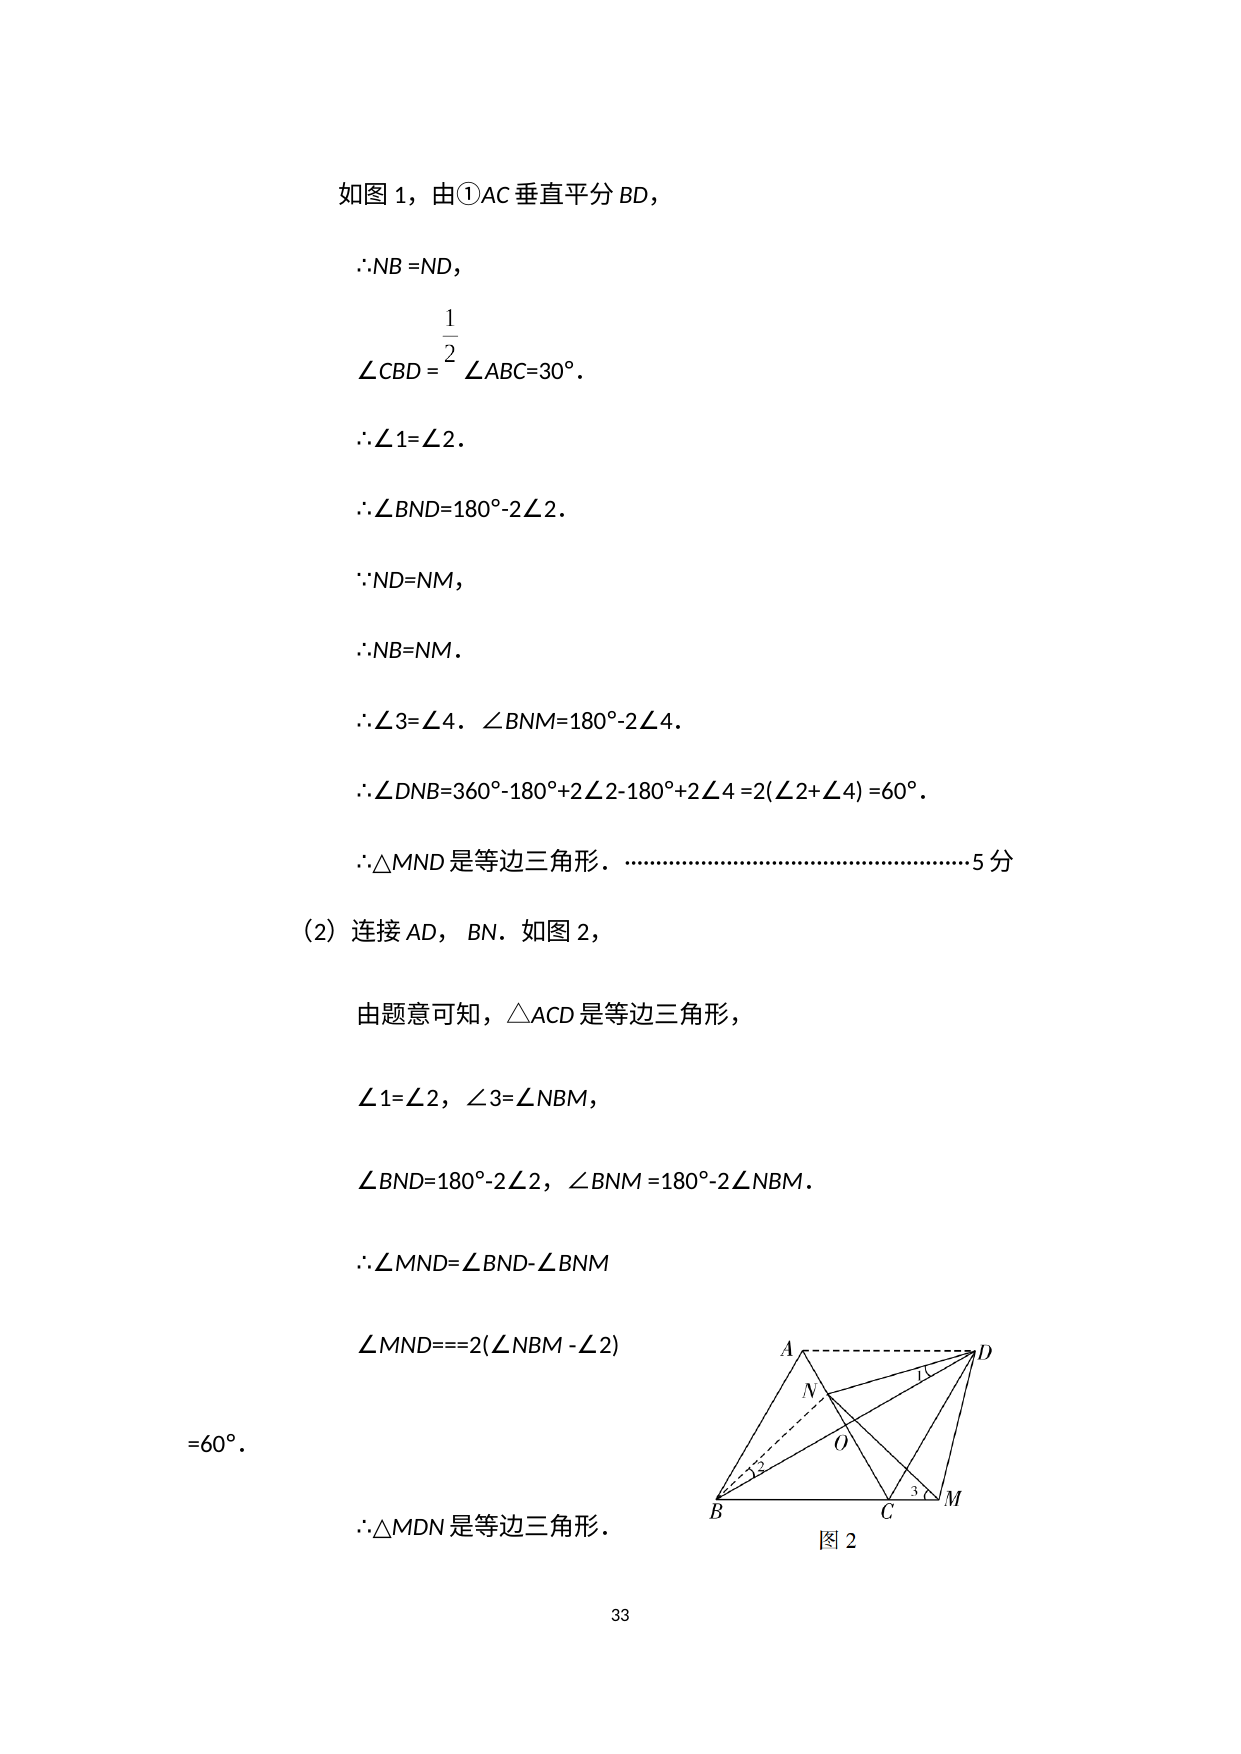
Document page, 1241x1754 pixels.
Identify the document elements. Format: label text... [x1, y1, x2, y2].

text ∵ND=NM， [288, 545, 1053, 610]
text ∴∠BND=180°-2∠2． [288, 474, 1053, 539]
text ∴NB =ND， [288, 231, 1053, 296]
text （2）连接AD， BN．如图2， [187, 897, 1053, 962]
picture [693, 1326, 997, 1553]
text ∴∠DNB=360°-180°+2∠2-180°+2∠4 =2(∠2+∠4) =60°． [288, 756, 1053, 821]
text ∠MND===2(∠NBM -∠2) =60°． [187, 1311, 1053, 1474]
text ∴∠MND=∠BND-∠BNM [187, 1229, 1053, 1294]
text ∴∠1=∠2． [187, 404, 1053, 469]
text ∴NB=NM． [288, 615, 1053, 680]
text 如图1，由①AC垂直平分BD， [262, 160, 1053, 225]
text ∴△MDN是等边三角形． [187, 1492, 1053, 1557]
text ∠BND=180°-2∠2，∠BNM =180°-2∠NBM． [187, 1146, 1053, 1211]
text 由题意可知，△ACD是等边三角形， [187, 980, 1053, 1045]
text ∠CBD =∠ABC=30°． [288, 301, 1053, 399]
text ∠1=∠2，∠3=∠NBM， [187, 1063, 1053, 1128]
text ∴∠3=∠4．∠BNM=180°-2∠4． [187, 686, 1053, 751]
text ∴△MND是等边三角形． 5分 [187, 827, 1048, 892]
